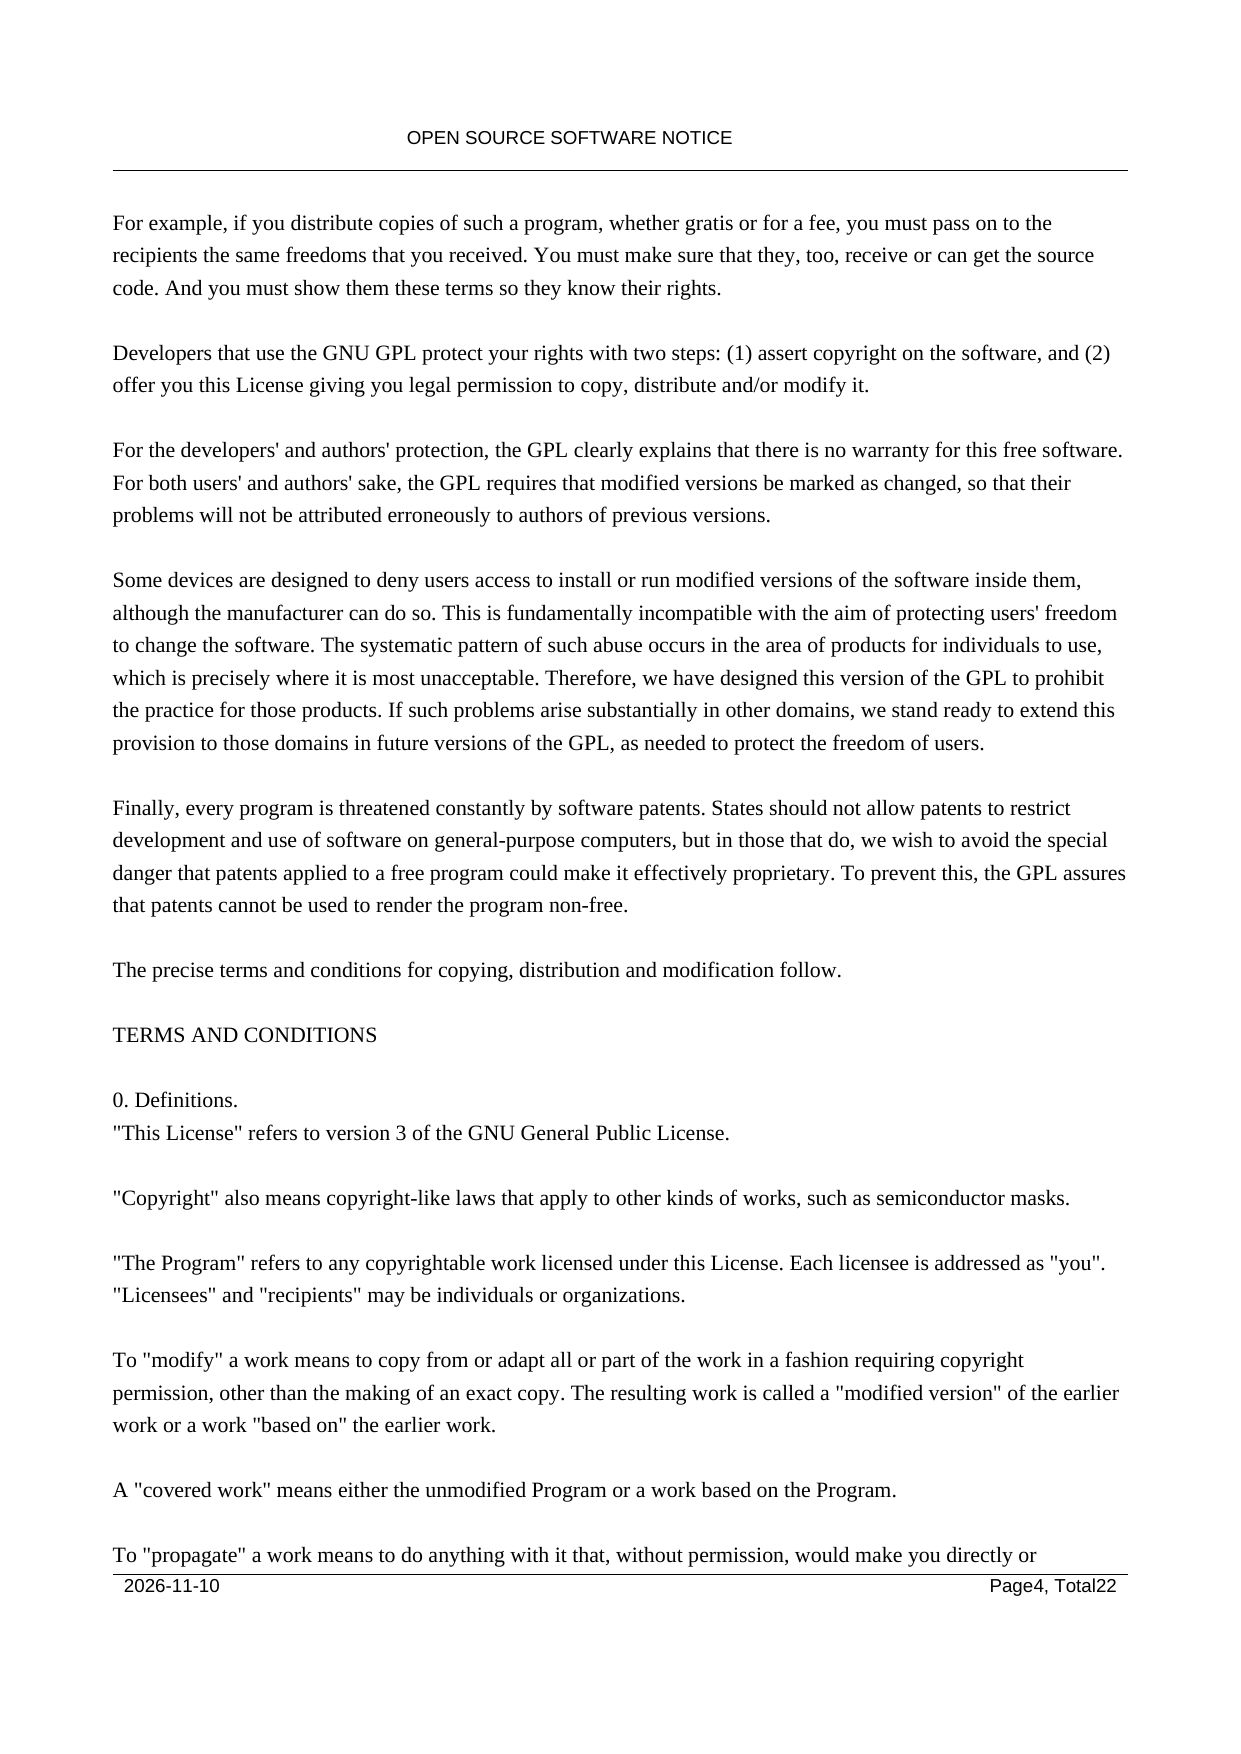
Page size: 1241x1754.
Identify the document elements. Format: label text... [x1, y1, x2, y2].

text The precise terms and conditions for copying, distribution and modification follow. [112, 954, 1128, 986]
text A "covered work" means either the unmodified Program or a work based on the Program. [112, 1474, 1128, 1506]
text "The Program" refers to any copyrightable work licensed under this License. Each licensee is addressed as "you". "Licensees" and "recipients" may be individuals or organizations. [112, 1246, 1128, 1311]
text 0. Definitions. [112, 1084, 1128, 1116]
text Developers that use the GNU GPL protect your rights with two steps: (1) assert copyright on the software, and (2) offer you this License giving you legal permission to copy, distribute and/or modify it. [112, 336, 1128, 401]
text For the developers' and authors' protection, the GPL clearly explains that there is no warranty for this free software. For both users' and authors' sake, the GPL requires that modified versions be marked as changed, so that their problems will not be attributed erroneously to authors of previous versions. [112, 434, 1128, 531]
text To "modify" a work means to copy from or adapt all or part of the work in a fashion requiring copyright permission, other than the making of an exact copy. The resulting work is called a "modified version" of the earlier work or a work "based on" the earlier work. [112, 1344, 1128, 1441]
text "Copyright" also means copyright-like laws that apply to other kinds of works, such as semiconductor masks. [112, 1181, 1128, 1214]
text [112, 1539, 1128, 1571]
text For example, if you distribute copies of such a program, whether gratis or for a fee, you must pass on to the recipients the same freedoms that you received. You must make sure that they, too, receive or can get the source code. And you must show them these terms so they know their rights. [112, 206, 1128, 304]
text Some devices are designed to deny users access to install or run modified versions of the software inside them, although the manufacturer can do so. This is fundamentally incompatible with the aim of protecting users' freedom to change the software. The systematic pattern of such abuse occurs in the area of products for individuals to use, which is precisely where it is most unacceptable. Therefore, we have designed this version of the GPL to prohibit the practice for those products. If such problems arise substantially in other domains, we stand ready to extend this provision to those domains in future versions of the GPL, as needed to protect the freedom of users. [112, 564, 1128, 759]
text "This License" refers to version 3 of the GNU General Public License. [112, 1116, 1128, 1149]
text Finally, every program is threatened constantly by software patents. States should not allow patents to restrict development and use of software on general-purpose computers, but in those that do, we wish to avoid the special danger that patents applied to a free program could make it effectively proprietary. To prevent this, the GPL assures that patents cannot be used to render the program non-free. [112, 791, 1128, 921]
text TERMS AND CONDITIONS [112, 1019, 1128, 1051]
